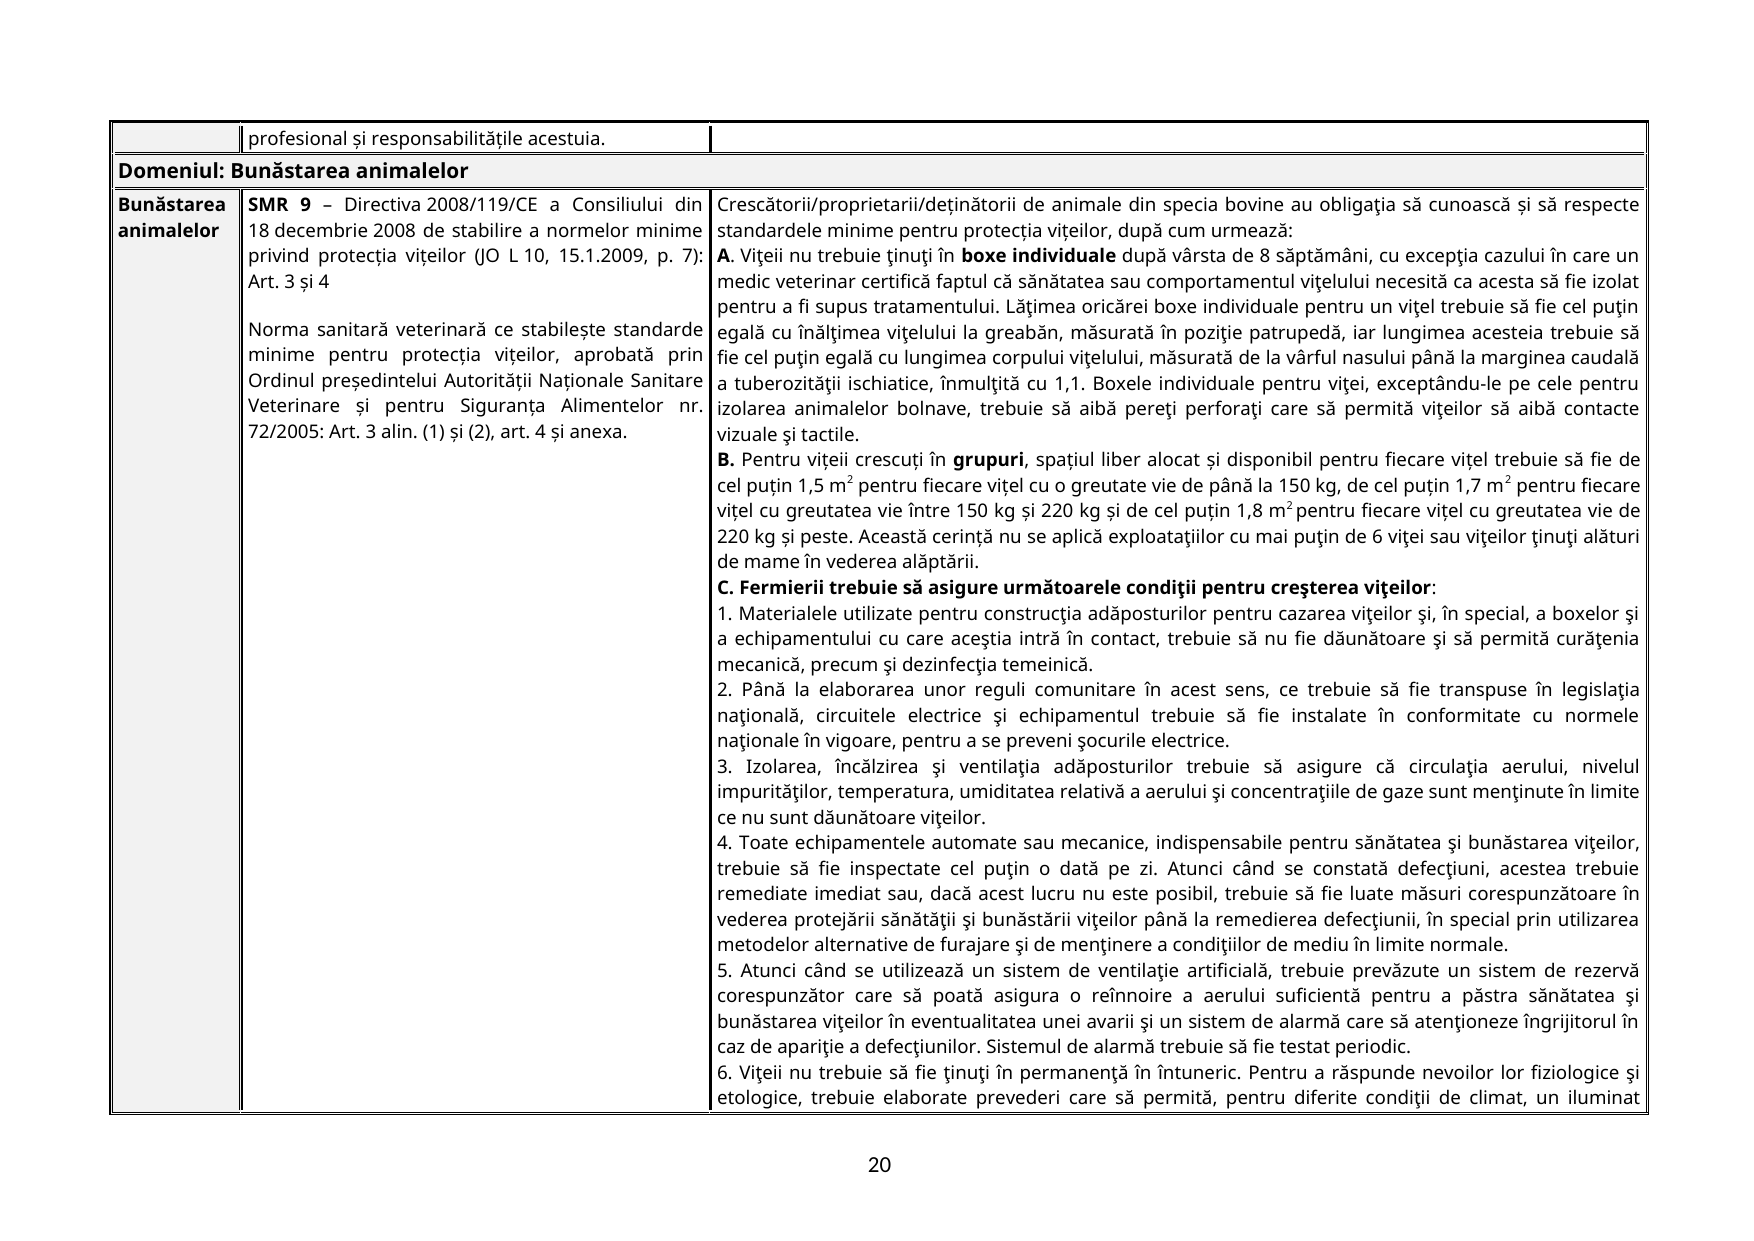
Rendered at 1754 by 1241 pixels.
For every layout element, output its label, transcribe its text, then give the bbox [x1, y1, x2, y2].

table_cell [111, 187, 241, 1112]
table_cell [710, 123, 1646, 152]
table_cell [241, 190, 710, 1112]
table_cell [710, 187, 1647, 1112]
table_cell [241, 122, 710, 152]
table_cell Domeniul: Bunăstarea animalelor [111, 152, 1647, 187]
